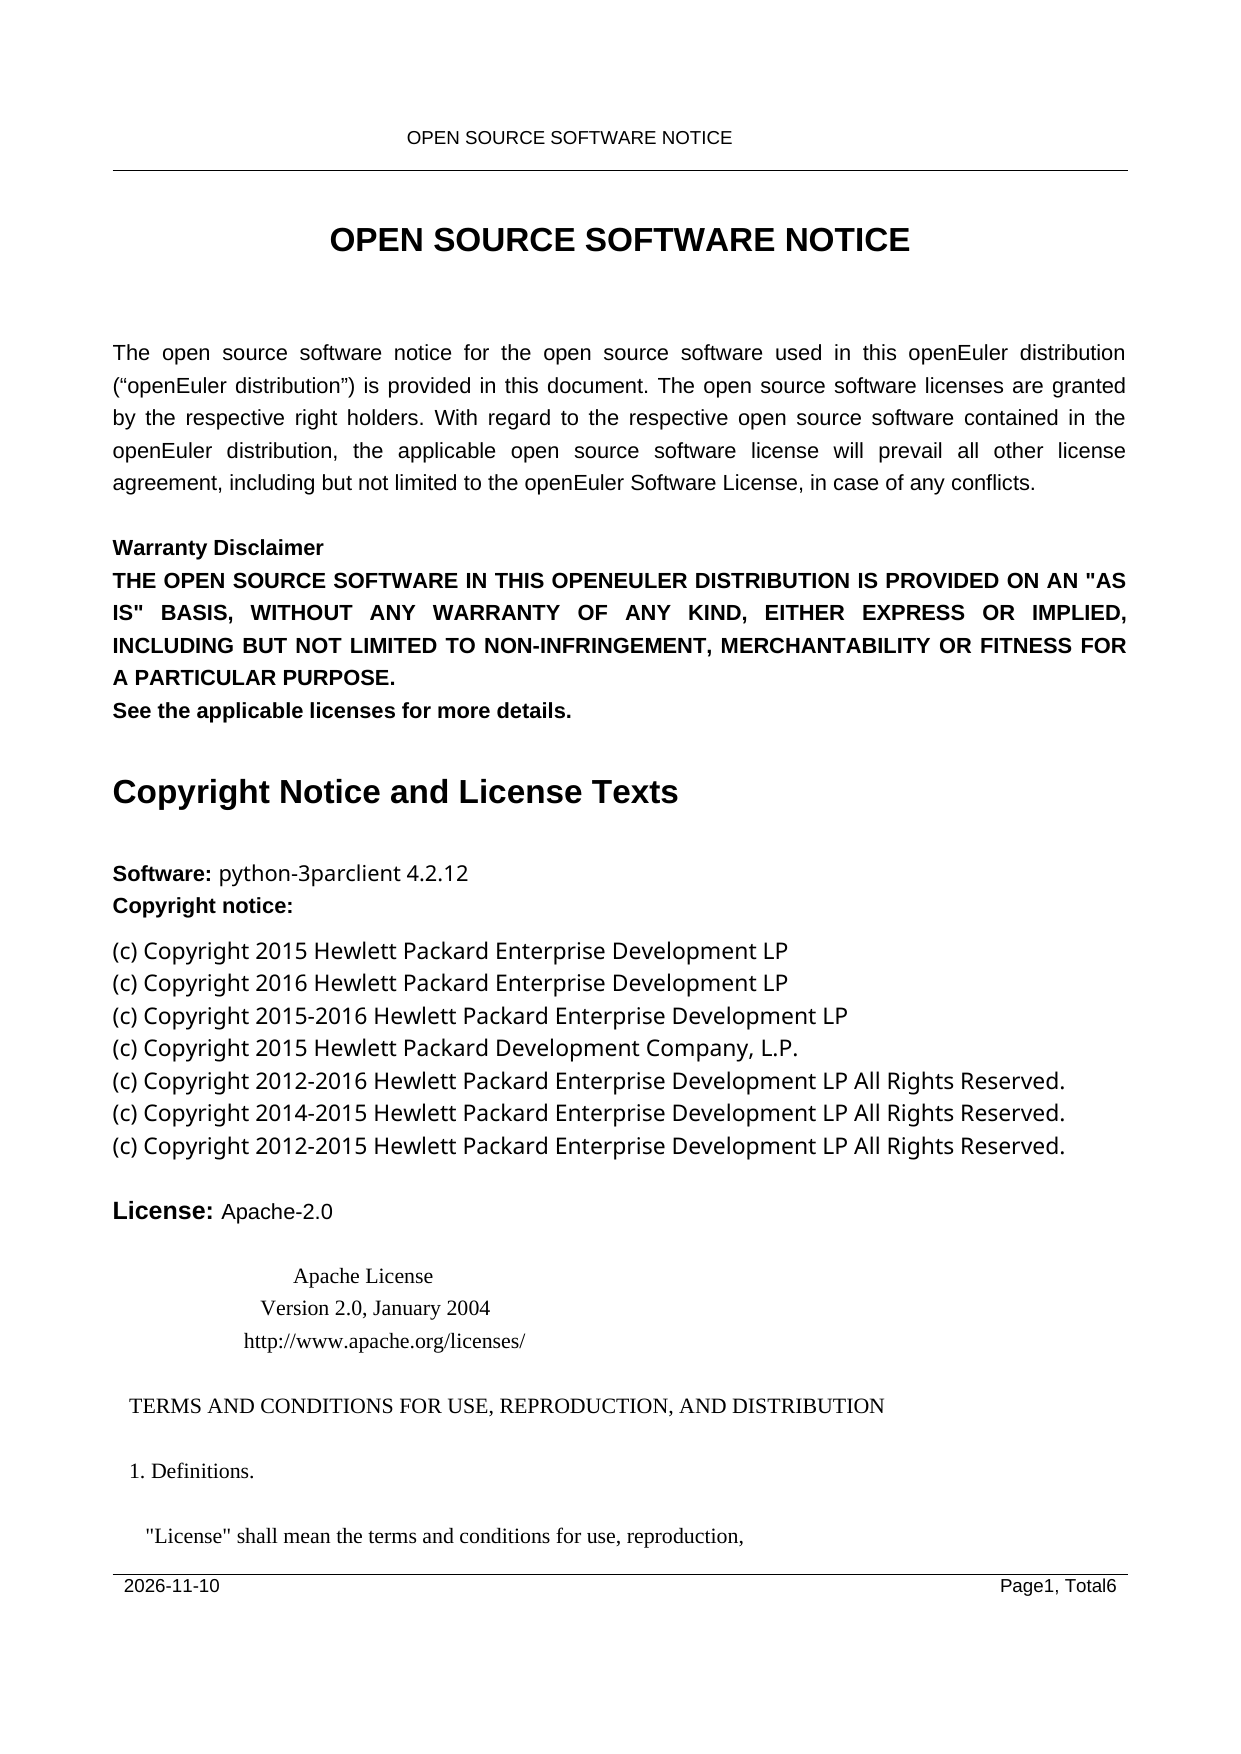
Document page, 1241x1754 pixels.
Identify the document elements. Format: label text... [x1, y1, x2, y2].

text Copyright notice: [112, 889, 1128, 921]
text OPEN SOURCE SOFTWARE NOTICE [112, 206, 1128, 271]
text Warranty Disclaimer [112, 531, 1128, 564]
text THE OPEN SOURCE SOFTWARE IN THIS OPENEULER DISTRIBUTION IS PROVIDED ON AN "AS IS" BASIS, WITHOUT ANY WARRANTY OF ANY KIND, EITHER EXPRESS OR IMPLIED, INCLUDING BUT NOT LIMITED TO NON-INFRINGEMENT, MERCHANTABILITY OR FITNESS FOR A PARTICULAR PURPOSE. See the applicable licenses for more details. [112, 564, 1128, 726]
title Software: python-3parclient 4.2.12 [112, 856, 1128, 889]
text Copyright Notice and License Texts [112, 759, 1128, 824]
text The open source software notice for the open source software used in this openEuler distribution (“openEuler distribution”) is provided in this document. The open source software licenses are granted by the respective right holders. With regard to the respective open source software contained in the openEuler distribution, the applicable open source software license will prevail all other license agreement, including but not limited to the openEuler Software License, in case of any conflicts. [112, 336, 1128, 499]
text License: Apache-2.0 [112, 1194, 1128, 1226]
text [112, 1226, 1128, 1551]
text (c) Copyright 2015 Hewlett Packard Enterprise Development LP (c) Copyright 2016 Hewlett Packard Enterprise Development LP (c) Copyright 2015-2016 Hewlett Packard Enterprise Development LP (c) Copyright 2015 Hewlett Packard Development Company, L.P. (c) Copyright 2012-2016 Hewlett Packard Enterprise Development LP All Rights Reserved. (c) Copyright 2014-2015 Hewlett Packard Enterprise Development LP All Rights Reserved. (c) Copyright 2012-2015 Hewlett Packard Enterprise Development LP All Rights Reserved. [112, 934, 1128, 1194]
